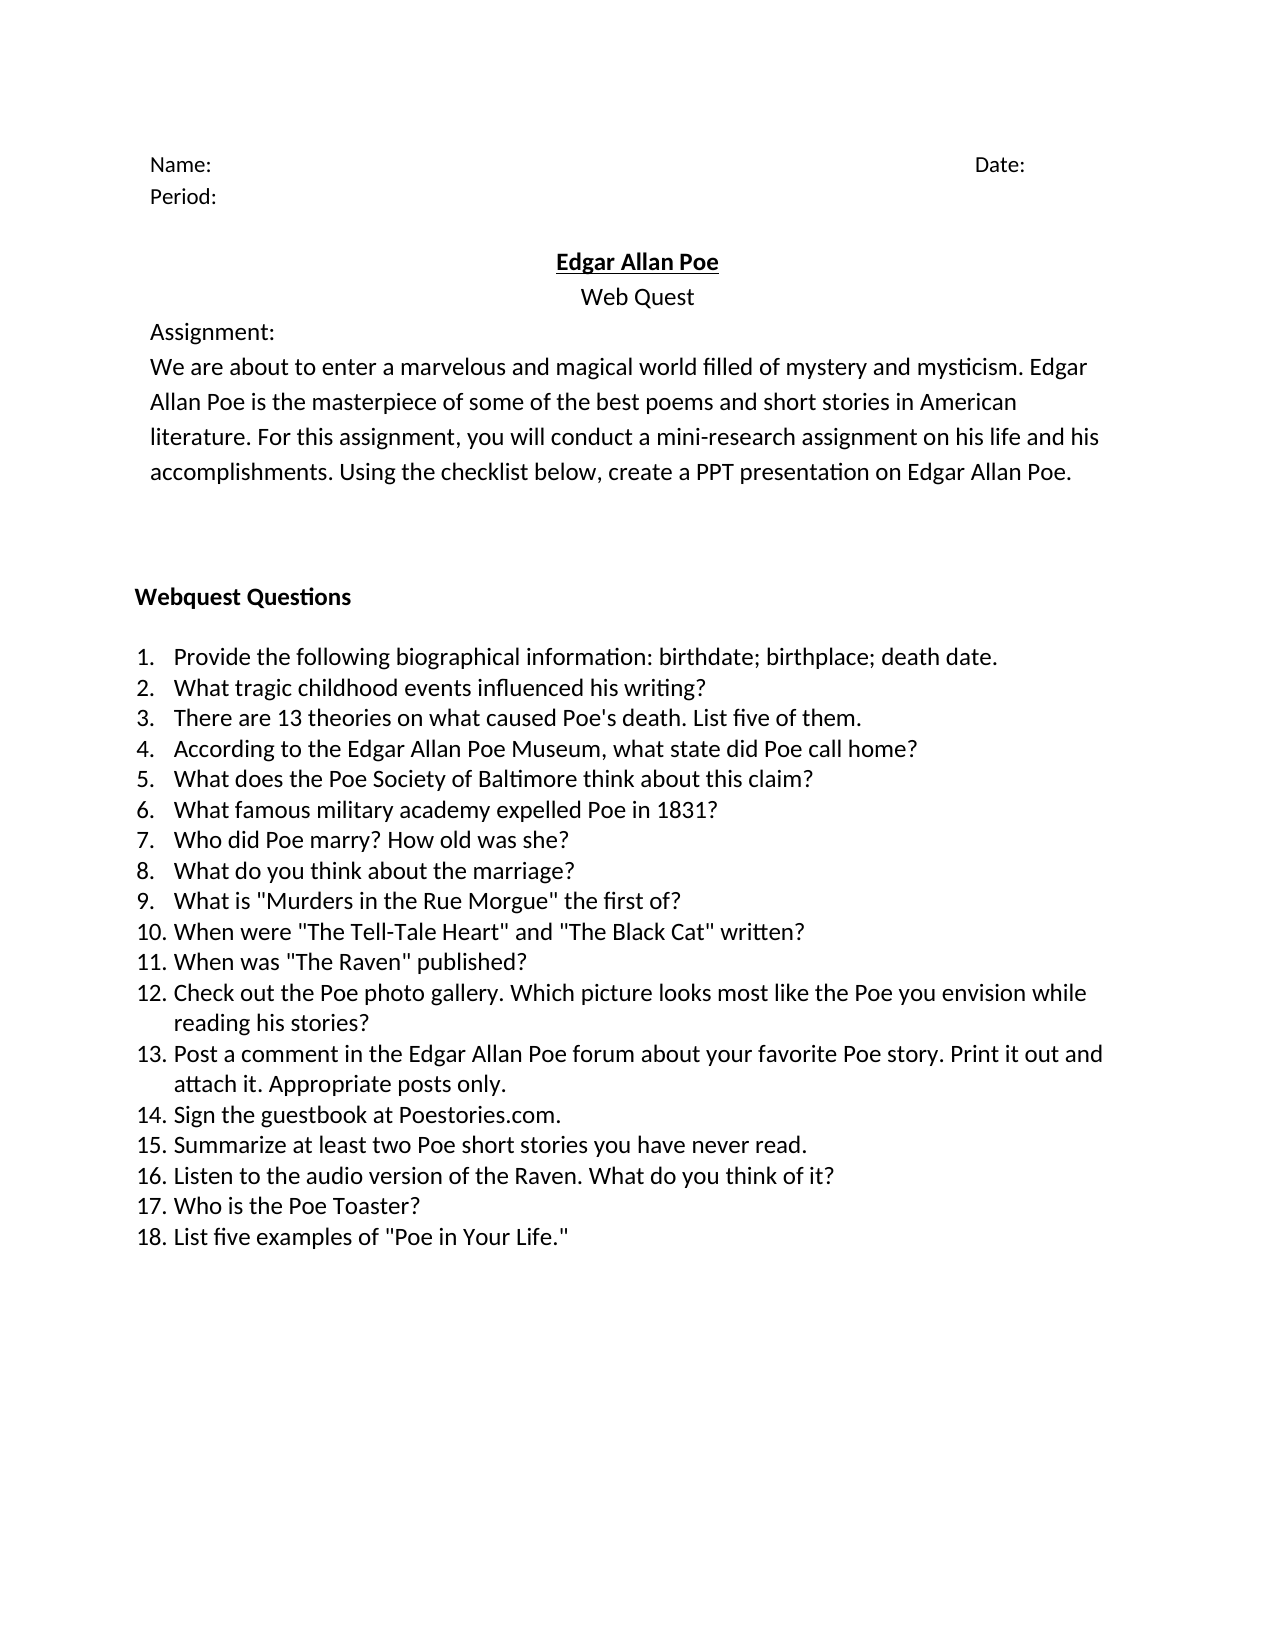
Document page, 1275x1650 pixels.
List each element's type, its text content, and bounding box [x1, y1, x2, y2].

text Period: [150, 182, 1125, 210]
text Name: Date: [150, 150, 1125, 178]
list What do you think about the marriage? [136, 855, 1125, 885]
list According to the Edgar Allan Poe Museum, what state did Poe call home? [136, 733, 1125, 763]
list Who is the Poe Toaster? [136, 1191, 1125, 1221]
text Edgar Allan Poe [150, 247, 1125, 277]
list List five examples of "Poe in Your Life." [136, 1221, 1125, 1252]
list Sign the guestbook at Poestories.com. [136, 1099, 1125, 1129]
list Check out the Poe photo gallery. Which picture looks most like the Poe you envision while reading his stories? [136, 977, 1125, 1038]
text Assignment: [150, 317, 1125, 347]
list When were "The Tell-Tale Heart" and "The Black Cat" written? [136, 916, 1125, 946]
list Listen to the audio version of the Raven. What do you think of it? [136, 1160, 1125, 1191]
list What tragic childhood events influenced his writing? [136, 672, 1125, 702]
list Provide the following biographical information: birthdate; birthplace; death date. [136, 641, 1125, 672]
list When was "The Raven" published? [136, 946, 1125, 977]
list What is "Murders in the Rue Morgue" the first of? [136, 885, 1125, 916]
list Who did Poe marry? How old was she? [136, 824, 1125, 855]
text Web Quest [150, 282, 1125, 312]
list What does the Poe Society of Baltimore think about this claim? [136, 763, 1125, 794]
text Webquest Questions [134, 556, 1125, 612]
text We are about to enter a marvelous and magical world filled of mystery and mysticism. Edgar Allan Poe is the masterpiece of some of the best poems and short stories in American literature. For this assignment, you will conduct a mini-research assignment on his life and his accomplishments. Using the checklist below, create a PPT presentation on Edgar Allan Poe. [150, 352, 1125, 487]
list Post a comment in the Edgar Allan Poe forum about your favorite Poe story. Print it out and attach it. Appropriate posts only. [136, 1038, 1125, 1099]
list Summarize at least two Poe short stories you have never read. [136, 1129, 1125, 1160]
list There are 13 theories on what caused Poe's death. List five of them. [136, 702, 1125, 733]
list What famous military academy expelled Poe in 1831? [136, 794, 1125, 824]
